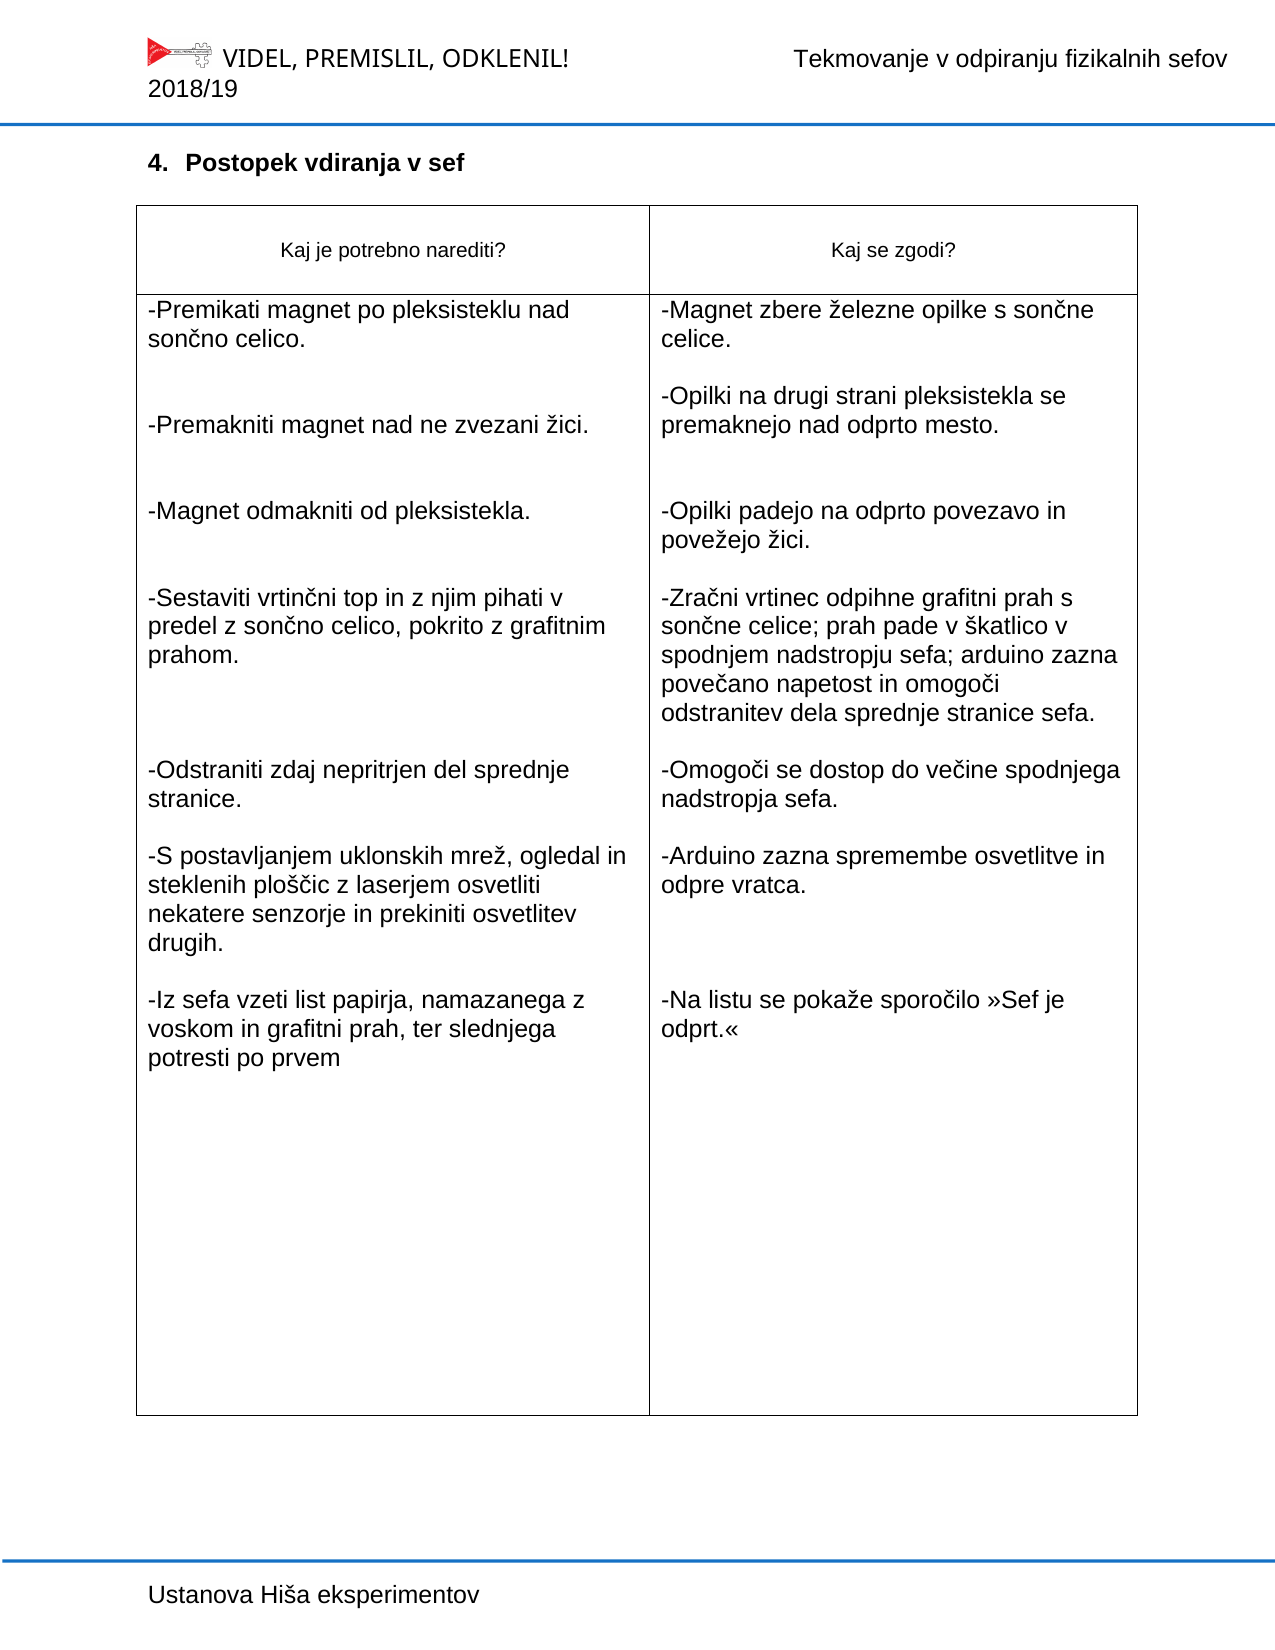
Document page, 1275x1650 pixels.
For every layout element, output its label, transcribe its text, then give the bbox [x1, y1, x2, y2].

table_header Kaj je potrebno narediti? [137, 206, 649, 294]
list Postopek vdiranja v sef [148, 148, 1127, 176]
table_cell -Magnet zbere železne opilke s sončne celice. -Opilki na drugi strani pleksistekla se premaknejo nad odprto mesto. -Opilki padejo na odprto povezavo in povežejo žici. -Zračni vrtinec odpihne grafitni prah s sončne celice; prah pade v škatlico v spodnjem nadstropju sefa; arduino zazna povečano napetost in omogoči odstranitev dela sprednje stranice sefa. -Omogoči se dostop do večine spodnjega nadstropja sefa. -Arduino zazna spremembe osvetlitve in odpre vratca. -Na listu se pokaže sporočilo »Sef je odprt.« [650, 295, 1137, 1414]
table_cell -Premikati magnet po pleksisteklu nad sončno celico. -Premakniti magnet nad ne zvezani žici. -Magnet odmakniti od pleksistekla. -Sestaviti vrtinčni top in z njim pihati v predel z sončno celico, pokrito z grafitnim prahom. -Odstraniti zdaj nepritrjen del sprednje stranice. -S postavljanjem uklonskih mrež, ogledal in steklenih ploščic z laserjem osvetliti nekatere senzorje in prekiniti osvetlitev drugih. -Iz sefa vzeti list papirja, namazanega z voskom in grafitni prah, ter slednjega potresti po prvem [137, 295, 649, 1414]
table_header Kaj se zgodi? [650, 206, 1137, 294]
picture [147, 37, 212, 68]
